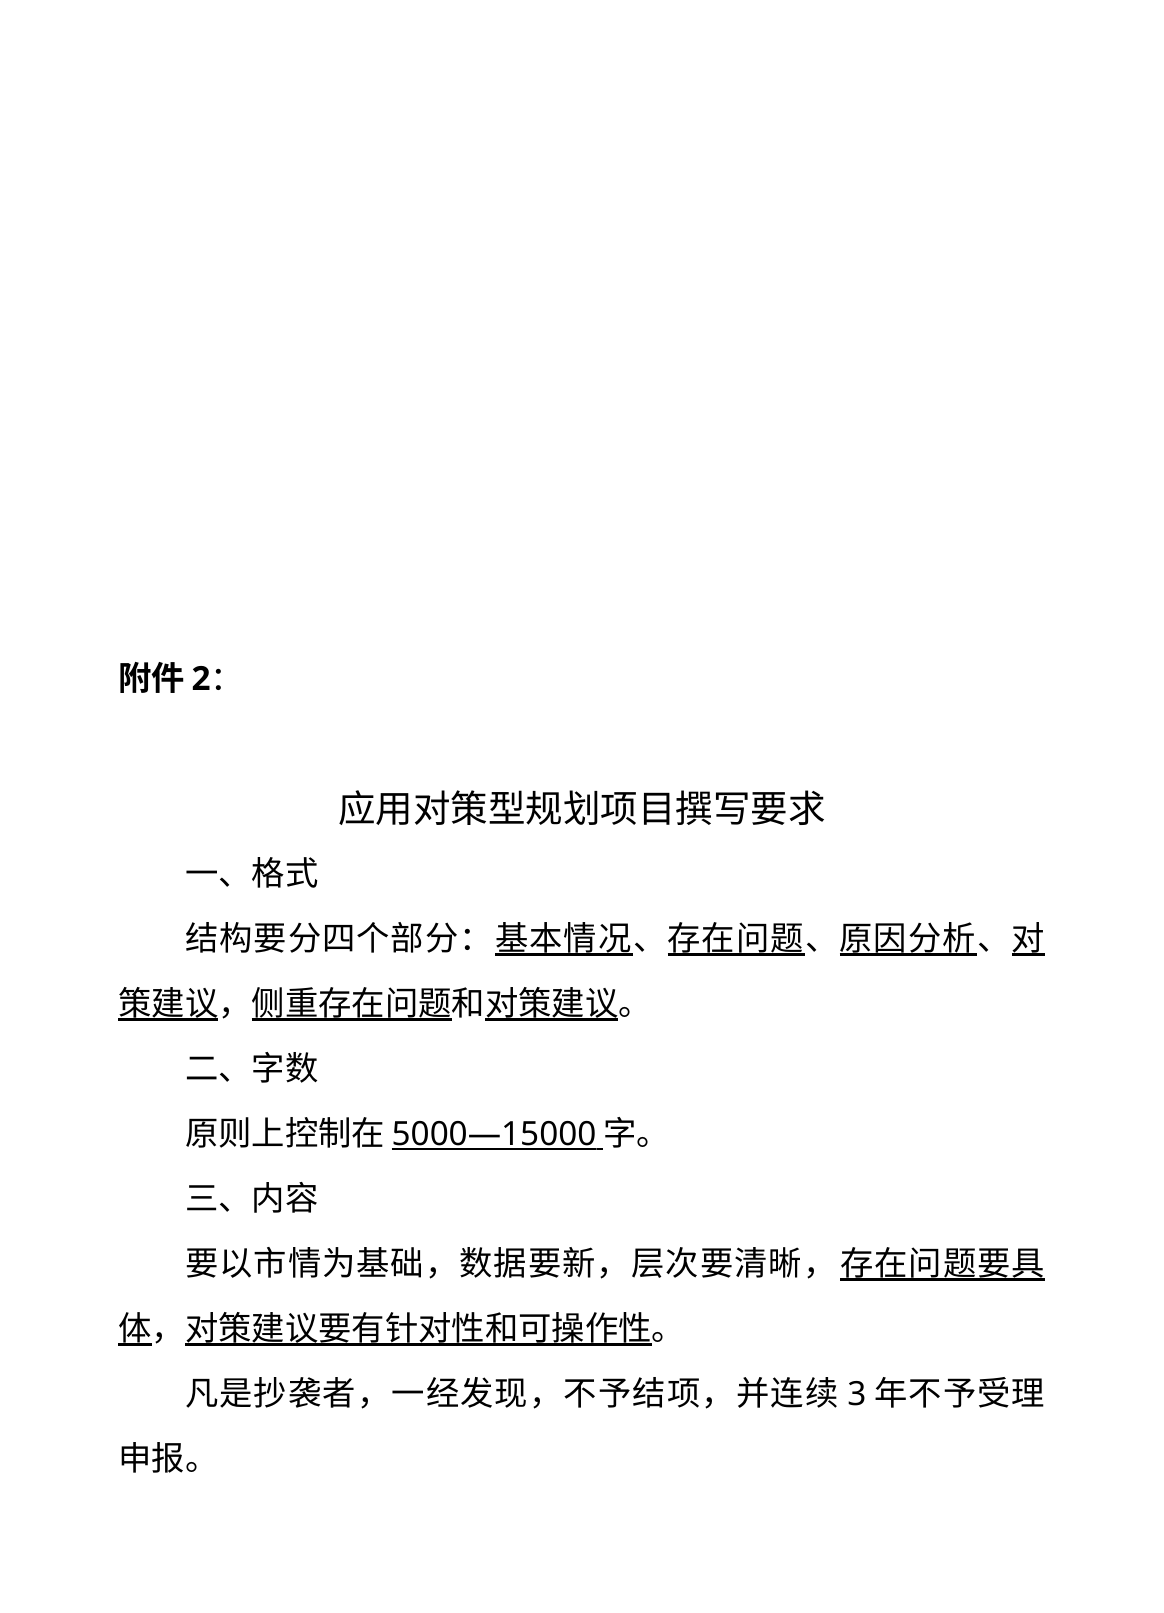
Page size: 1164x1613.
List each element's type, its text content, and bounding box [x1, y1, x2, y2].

text 要以市情为基础，数据要新，层次要清晰，存在问题要具体，对策建议要有针对性和可操作性。 [118, 1228, 1045, 1358]
text 一、格式 [118, 838, 1045, 903]
text 凡是抄袭者，一经发现，不予结项，并连续3年不予受理申报。 [118, 1358, 1045, 1488]
text 三、内容 [118, 1163, 1045, 1228]
text 二、字数 [118, 1033, 1045, 1098]
text 结构要分四个部分：基本情况、存在问题、原因分析、对策建议，侧重存在问题和对策建议。 [118, 903, 1045, 1033]
text 附件2： [118, 643, 1045, 708]
text 原则上控制在5000—15000字。 [118, 1098, 1045, 1163]
text 应用对策型规划项目撰写要求 [118, 773, 1045, 838]
